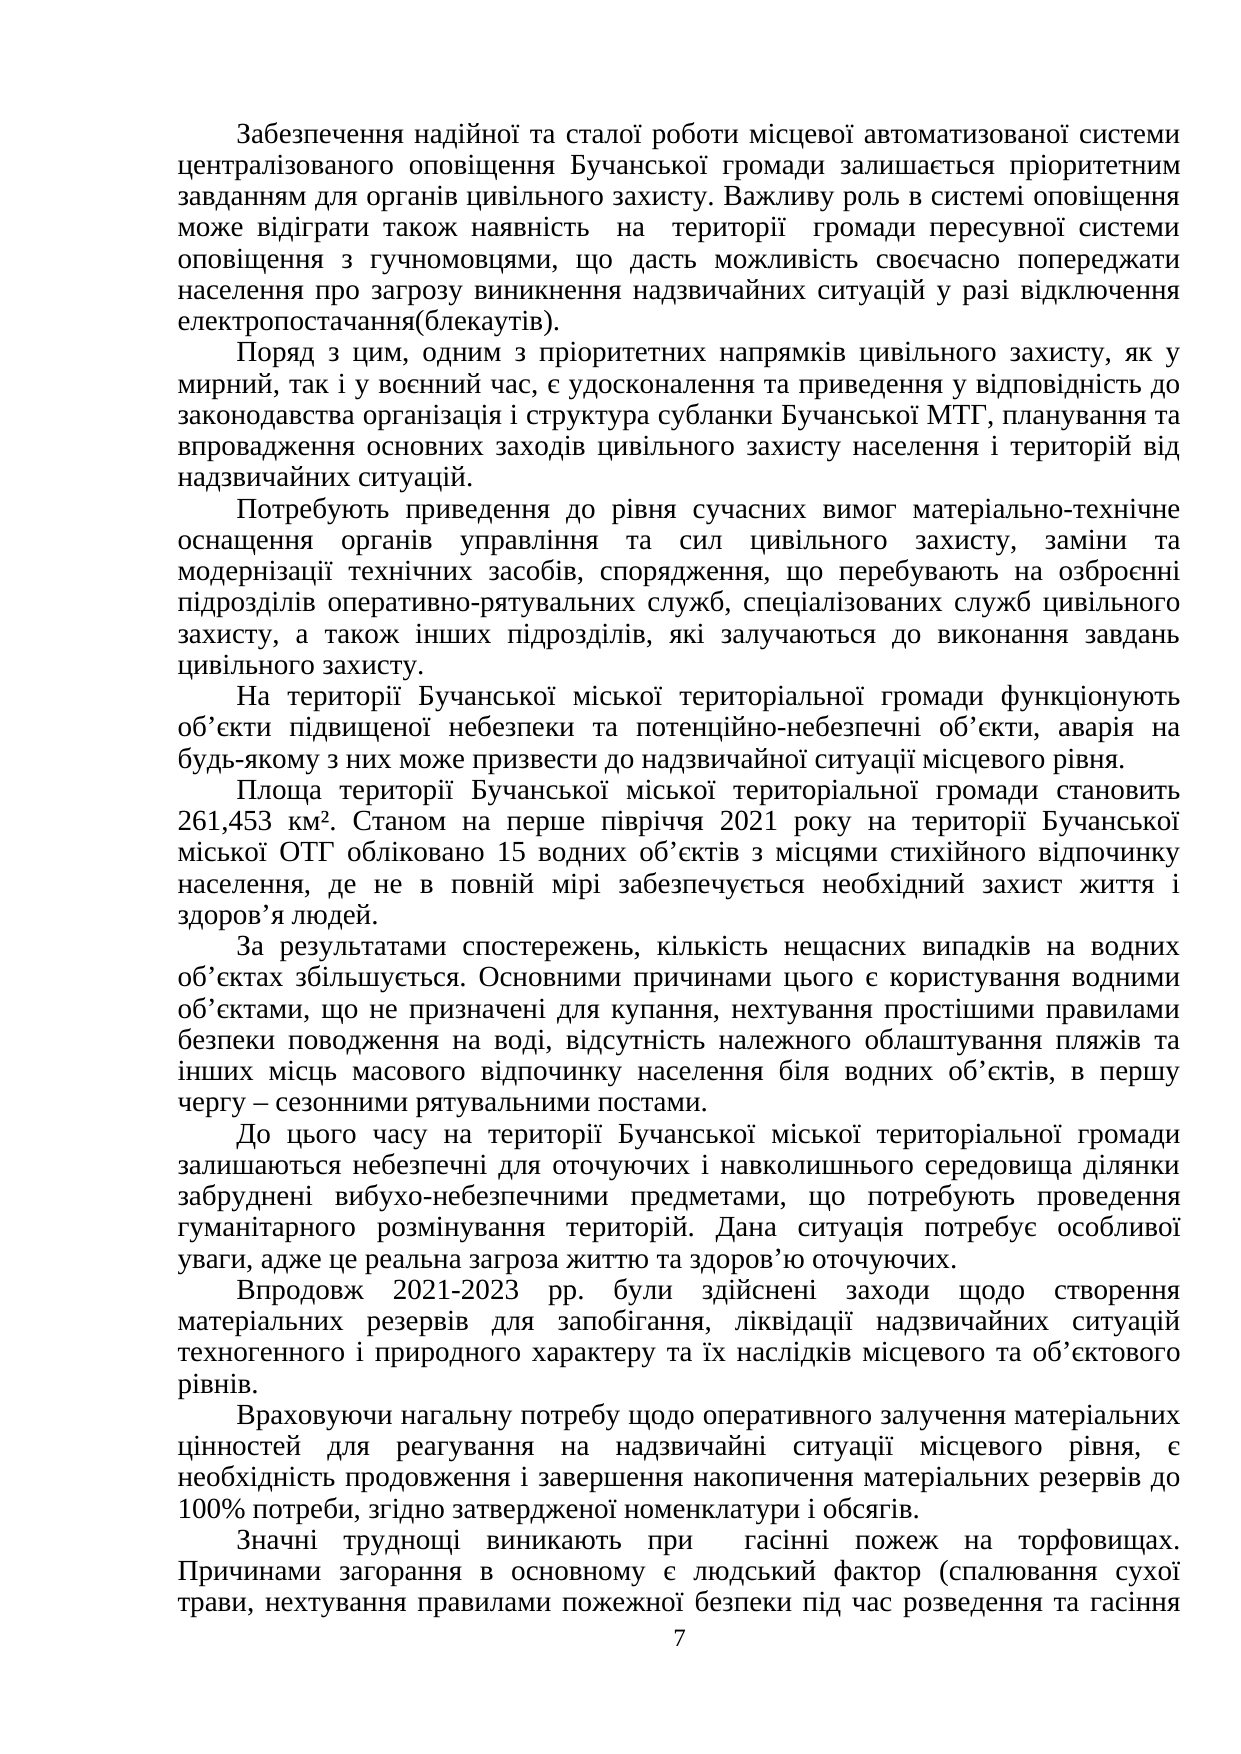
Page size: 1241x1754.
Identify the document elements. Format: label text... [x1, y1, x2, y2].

text Забезпечення надійної та сталої роботи місцевої автоматизованої системи централізованого оповіщення Бучанської громади залишається пріоритетним завданням для органів цивільного захисту. Важливу роль в системі оповіщення може відіграти також наявність на території громади пересувної системи оповіщення з гучномовцями, що дасть можливість своєчасно попереджати населення про загрозу виникнення надзвичайних ситуацій у разі відключення електропостачання(блекаутів). [177, 118, 1181, 337]
text Впродовж 2021-2023 рр. були здійснені заходи щодо створення матеріальних резервів для запобігання, ліквідації надзвичайних ситуацій техногенного і природного характеру та їх наслідків місцевого та об’єктового рівнів. [177, 1274, 1181, 1399]
text За результатами спостережень, кількість нещасних випадків на водних об’єктах збільшується. Основними причинами цього є користування водними об’єктами, що не призначені для купання, нехтування простішими правилами безпеки поводження на воді, відсутність належного облаштування пляжів та інших місць масового відпочинку населення біля водних об’єктів, в першу чергу – сезонними рятувальними постами. [177, 931, 1181, 1118]
text До цього часу на території Бучанської міської територіальної громади залишаються небезпечні для оточуючих і навколишнього середовища ділянки забруднені вибухо-небезпечними предметами, що потребують проведення гуманітарного розмінування територій. Дана ситуація потребує особливої уваги, адже це реальна загроза життю та здоров’ю оточуючих. [177, 1118, 1181, 1274]
text Потребують приведення до рівня сучасних вимог матеріально-технічне оснащення органів управління та сил цивільного захисту, заміни та модернізації технічних засобів, спорядження, що перебувають на озброєнні підрозділів оперативно-рятувальних служб, спеціалізованих служб цивільного захисту, а також інших підрозділів, які залучаються до виконання завдань цивільного захисту. [177, 493, 1181, 681]
text Враховуючи нагальну потребу щодо оперативного залучення матеріальних цінностей для реагування на надзвичайні ситуації місцевого рівня, є необхідність продовження і завершення накопичення матеріальних резервів до 100% потреби, згідно затвердженої номенклатури і обсягів. [177, 1399, 1181, 1524]
text Площа території Бучанської міської територіальної громади становить 261,453 км². Станом на перше півріччя 2021 року на території Бучанської міської ОТГ обліковано 15 водних об’єктів з місцями стихійного відпочинку населення, де не в повній мірі забезпечується необхідний захист життя і здоров’я людей. [177, 774, 1181, 931]
text Поряд з цим, одним з пріоритетних напрямків цивільного захисту, як у мирний, так і у воєнний час, є удосконалення та приведення у відповідність до законодавства організація і структура субланки Бучанської МТГ, планування та впровадження основних заходів цивільного захисту населення і територій від надзвичайних ситуацій. [177, 337, 1181, 493]
text На території Бучанської міської територіальної громади функціонують об’єкти підвищеної небезпеки та потенційно-небезпечні об’єкти, аварія на будь-якому з них може призвести до надзвичайної ситуації місцевого рівня. [177, 681, 1181, 774]
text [177, 1524, 1181, 1618]
